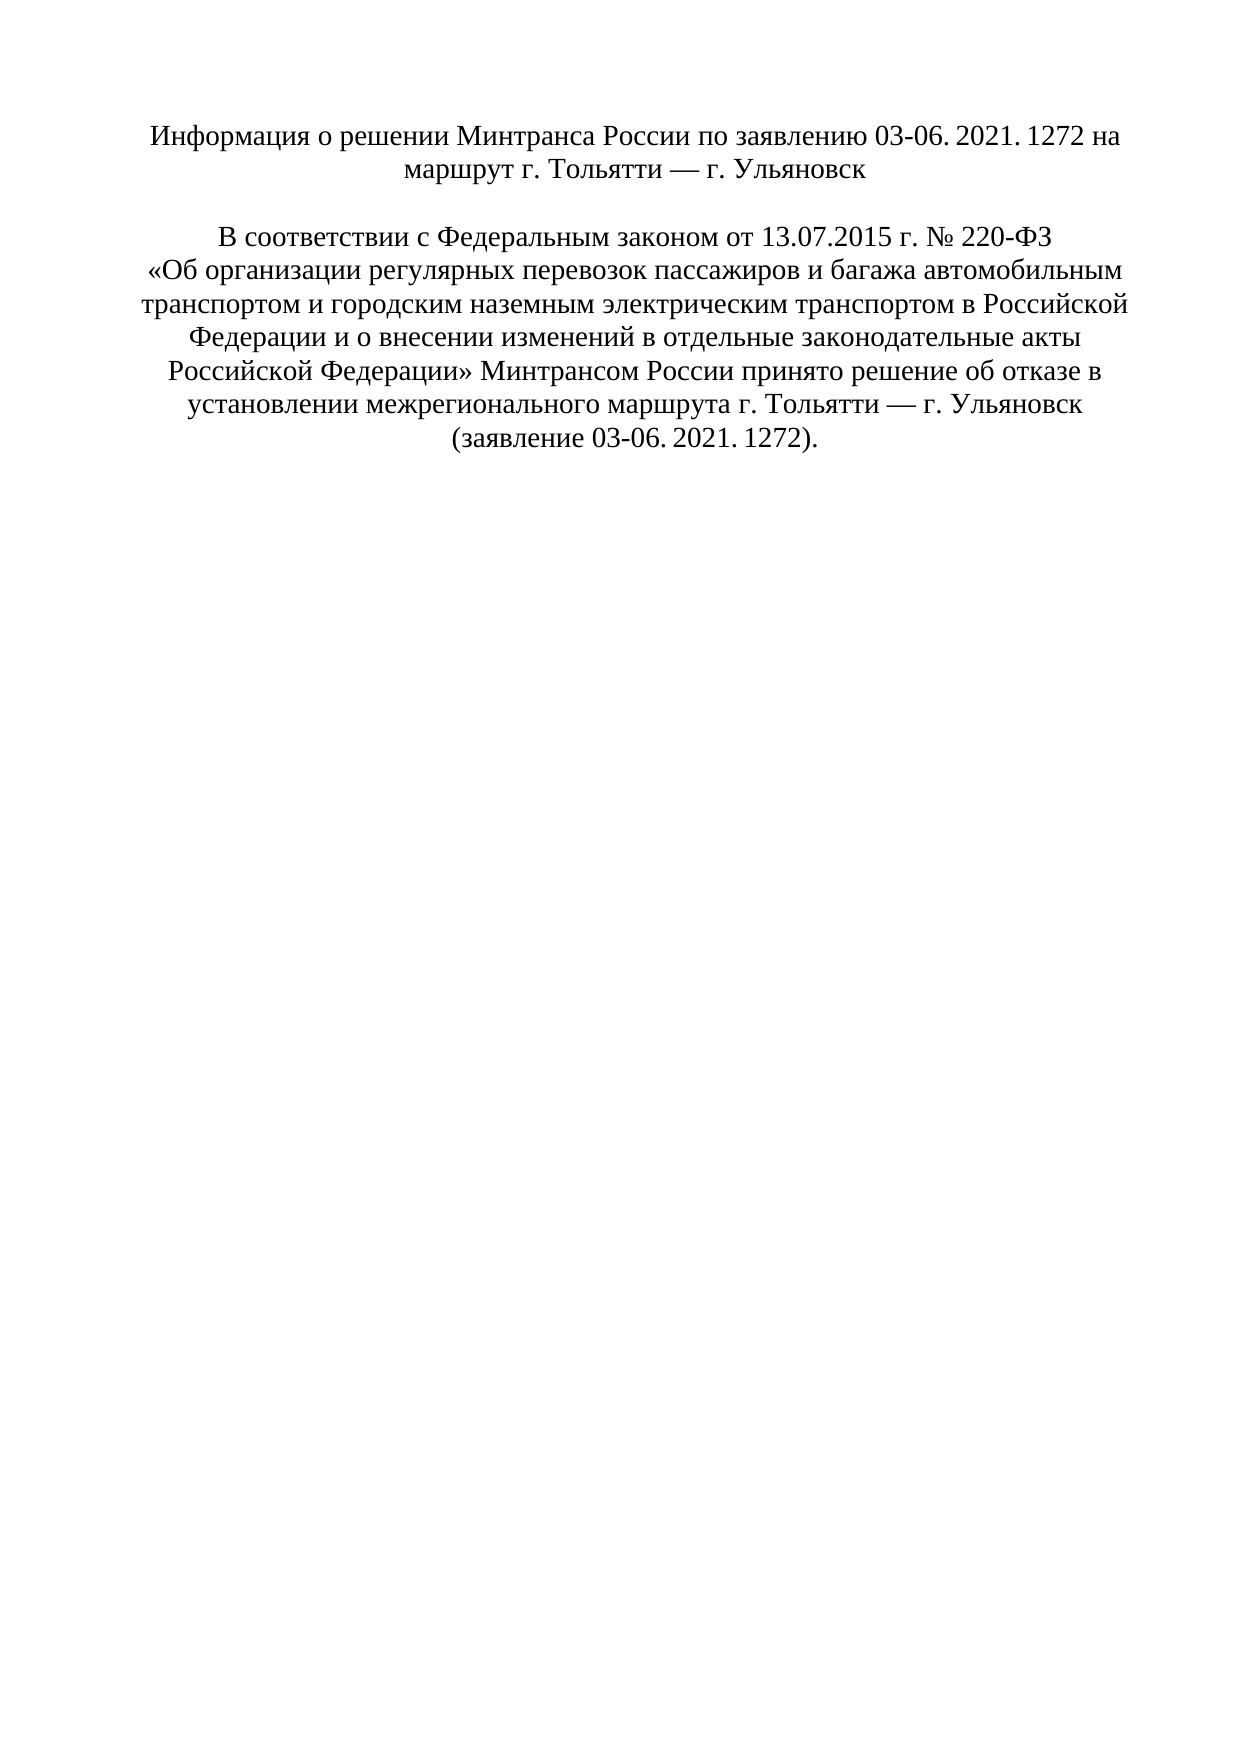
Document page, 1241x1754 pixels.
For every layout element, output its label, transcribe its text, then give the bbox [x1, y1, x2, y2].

text В соответствии с Федеральным законом от 13.07.2015 г. № 220-ФЗ «Об организации регулярных перевозок пассажиров и багажа автомобильным транспортом и городским наземным электрическим транспортом в Российской Федерации и о внесении изменений в отдельные законодательные акты Российской Федерации» Минтрансом России принято решение об отказе в установлении межрегионального маршрута г. Тольятти — г. Ульяновск (заявление 03-06. 2021. 1272). [118, 219, 1152, 453]
text Информация о решении Минтранса России по заявлению 03-06. 2021. 1272 на маршрут г. Тольятти — г. Ульяновск [118, 118, 1152, 185]
